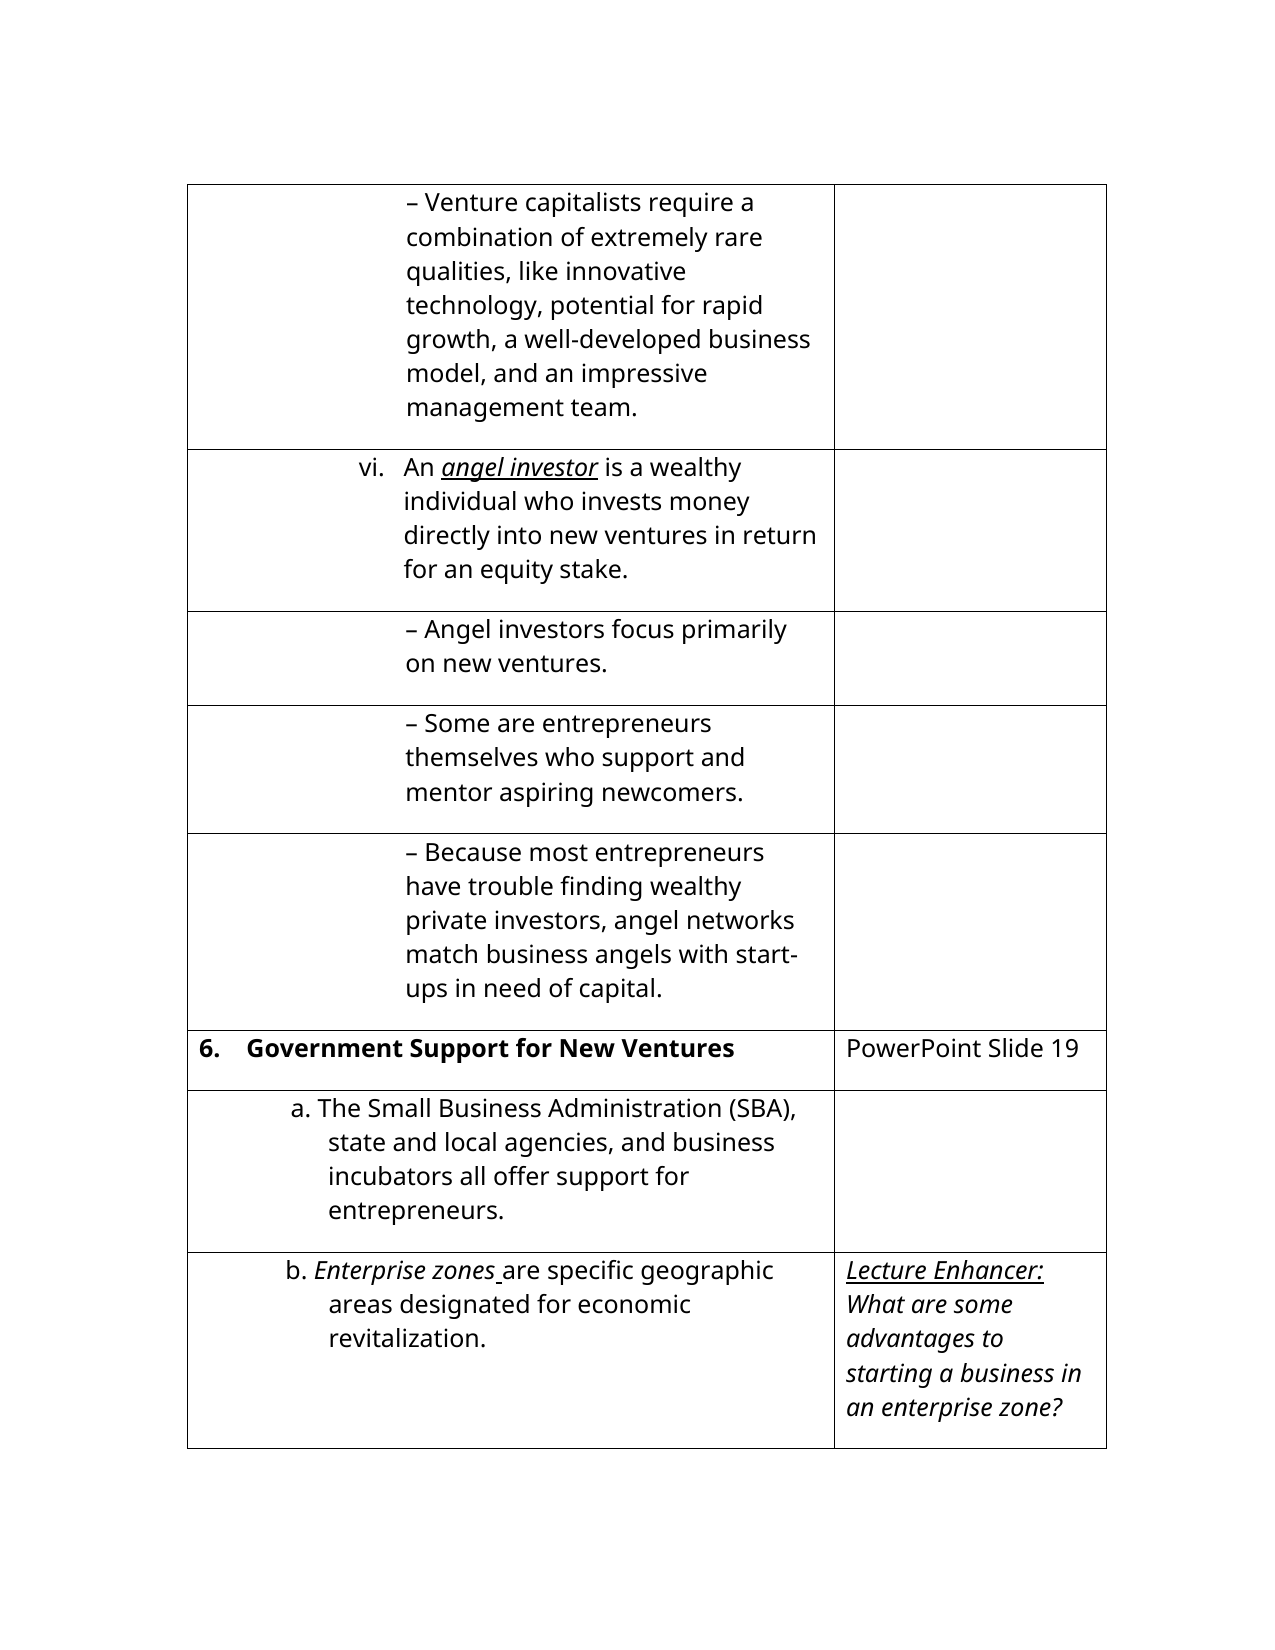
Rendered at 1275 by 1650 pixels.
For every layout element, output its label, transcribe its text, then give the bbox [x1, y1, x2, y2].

table_cell [835, 450, 1106, 611]
table_header [835, 185, 1106, 448]
table_cell – Because most entrepreneurs have trouble finding wealthy private investors, angel networks match business angels with start-ups in need of capital. [188, 834, 834, 1029]
table_cell – Angel investors focus primarily on new ventures. [188, 612, 834, 705]
table_cell b. Enterprise zones are specific geographic areas designated for economic revitalization. [188, 1253, 834, 1448]
table_cell [835, 834, 1106, 1029]
table_cell [835, 612, 1106, 705]
table_cell a. The Small Business Administration (SBA), state and local agencies, and business incubators all offer support for entrepreneurs. [188, 1091, 834, 1252]
table_cell 6. Government Support for New Ventures [188, 1031, 834, 1090]
table_cell Lecture Enhancer: What are some advantages to starting a business in an enterprise zone? [835, 1253, 1106, 1448]
table_header – Venture capitalists require a combination of extremely rare qualities, like innovative technology, potential for rapid growth, a well-developed business model, and an impressive management team. [188, 185, 834, 448]
table_cell [835, 1091, 1106, 1252]
table_cell [835, 706, 1106, 833]
table_cell PowerPoint Slide 19 [835, 1031, 1106, 1090]
table_cell An angel investor is a wealthy individual who invests money directly into new ventures in return for an equity stake. [188, 450, 834, 611]
table_cell – Some are entrepreneurs themselves who support and mentor aspiring newcomers. [188, 706, 834, 833]
